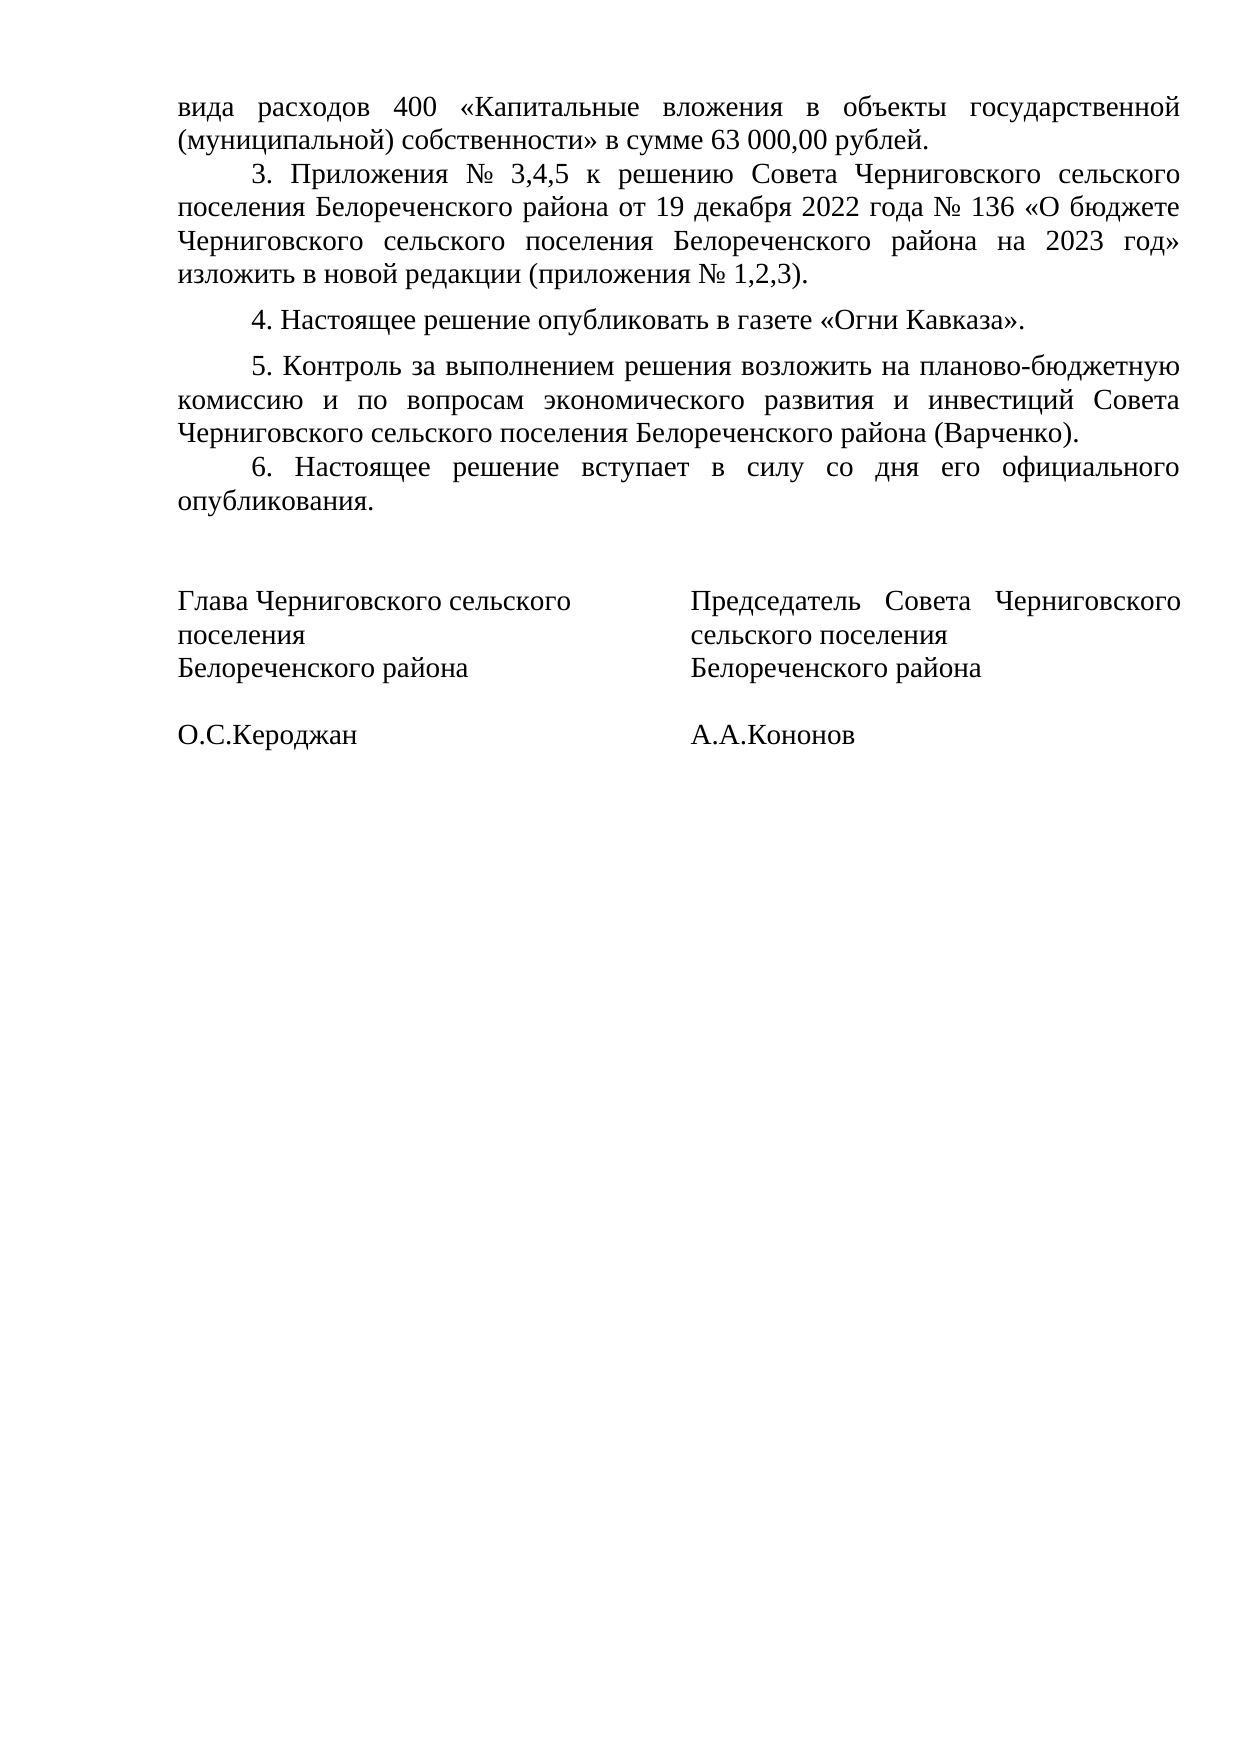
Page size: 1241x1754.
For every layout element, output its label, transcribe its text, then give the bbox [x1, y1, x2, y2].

text 6. Настоящее решение вступает в силу со дня его официального опубликования. [177, 449, 1181, 516]
text 3. Приложения № 3,4,5 к решению Совета Черниговского сельского поселения Белореченского района от 19 декабря 2022 года № 136 «О бюджете Черниговского сельского поселения Белореченского района на 2023 год» изложить в новой редакции (приложения № 1,2,3). [177, 156, 1181, 290]
table_header Председатель Совета Черниговского сельского поселения Белореченского района А.А.Кононов [679, 550, 1192, 784]
text 4. Настоящее решение опубликовать в газете «Огни Кавказа». [177, 302, 1181, 336]
table_header Глава Черниговского сельского поселения Белореченского района О.С.Кероджан [166, 550, 679, 784]
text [177, 89, 1181, 156]
text 5. Контроль за выполнением решения возложить на планово-бюджетную комиссию и по вопросам экономического развития и инвестиций Совета Черниговского сельского поселения Белореченского района (Варченко). [177, 348, 1181, 449]
